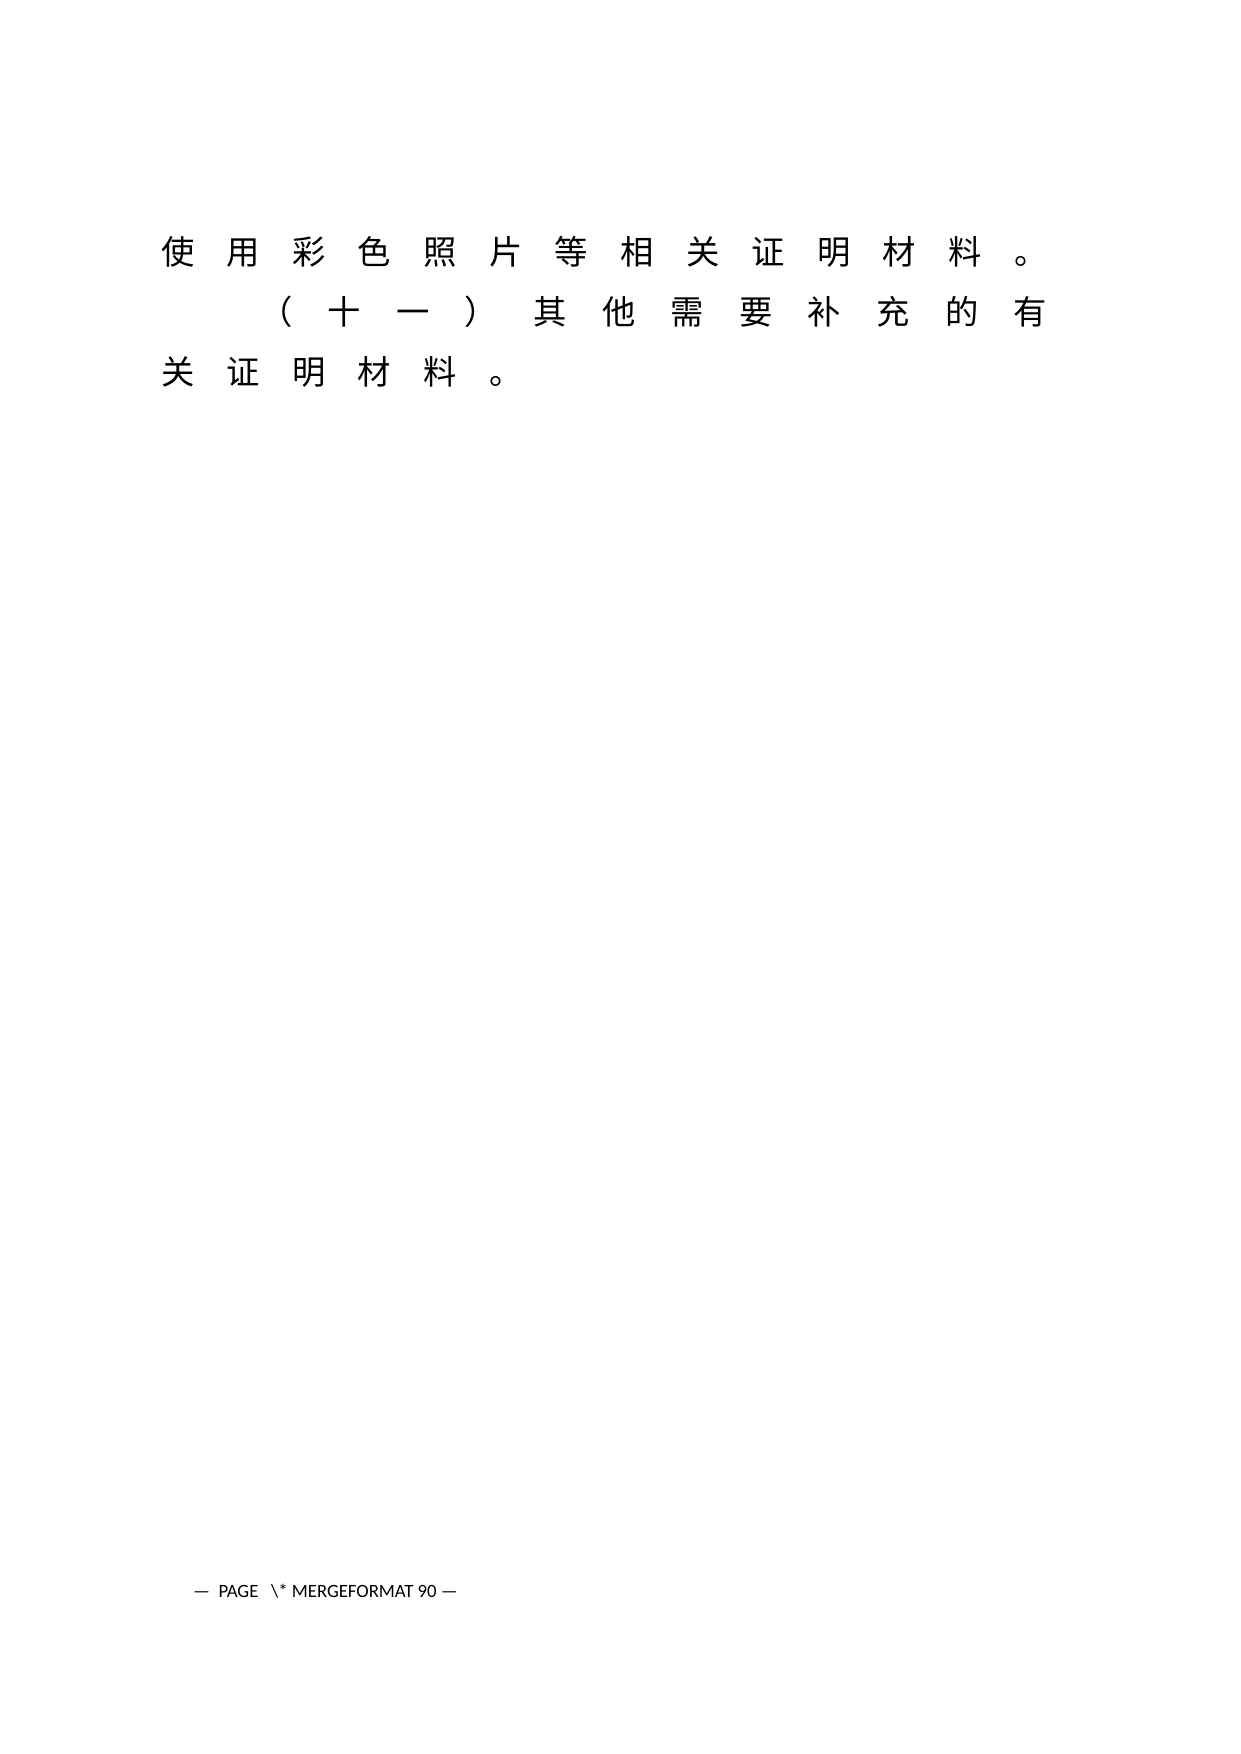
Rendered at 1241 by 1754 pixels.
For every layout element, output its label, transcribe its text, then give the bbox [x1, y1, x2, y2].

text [161, 219, 1079, 280]
text （十一）其他需要补充的有关证明材料。 [161, 280, 1079, 400]
